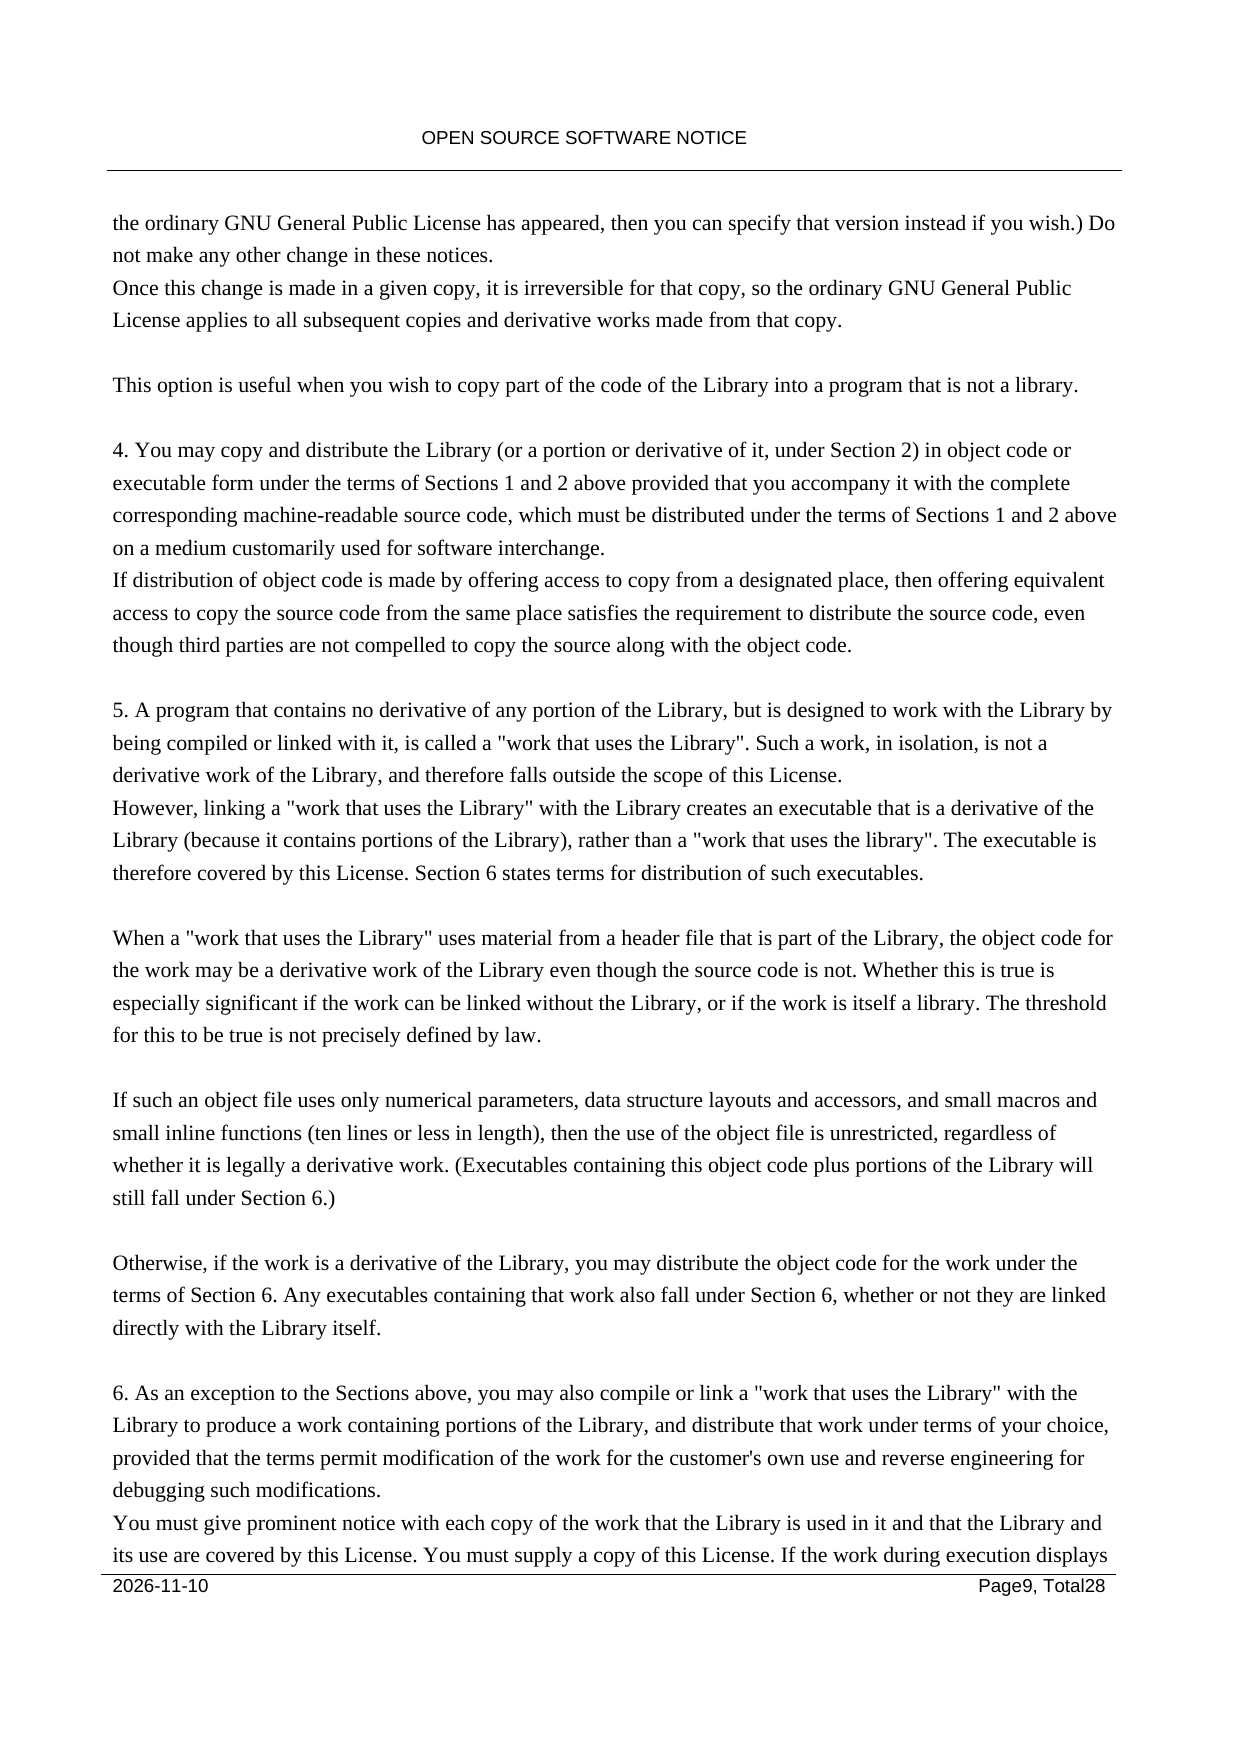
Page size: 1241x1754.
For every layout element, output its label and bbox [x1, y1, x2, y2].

text [112, 206, 1128, 1571]
